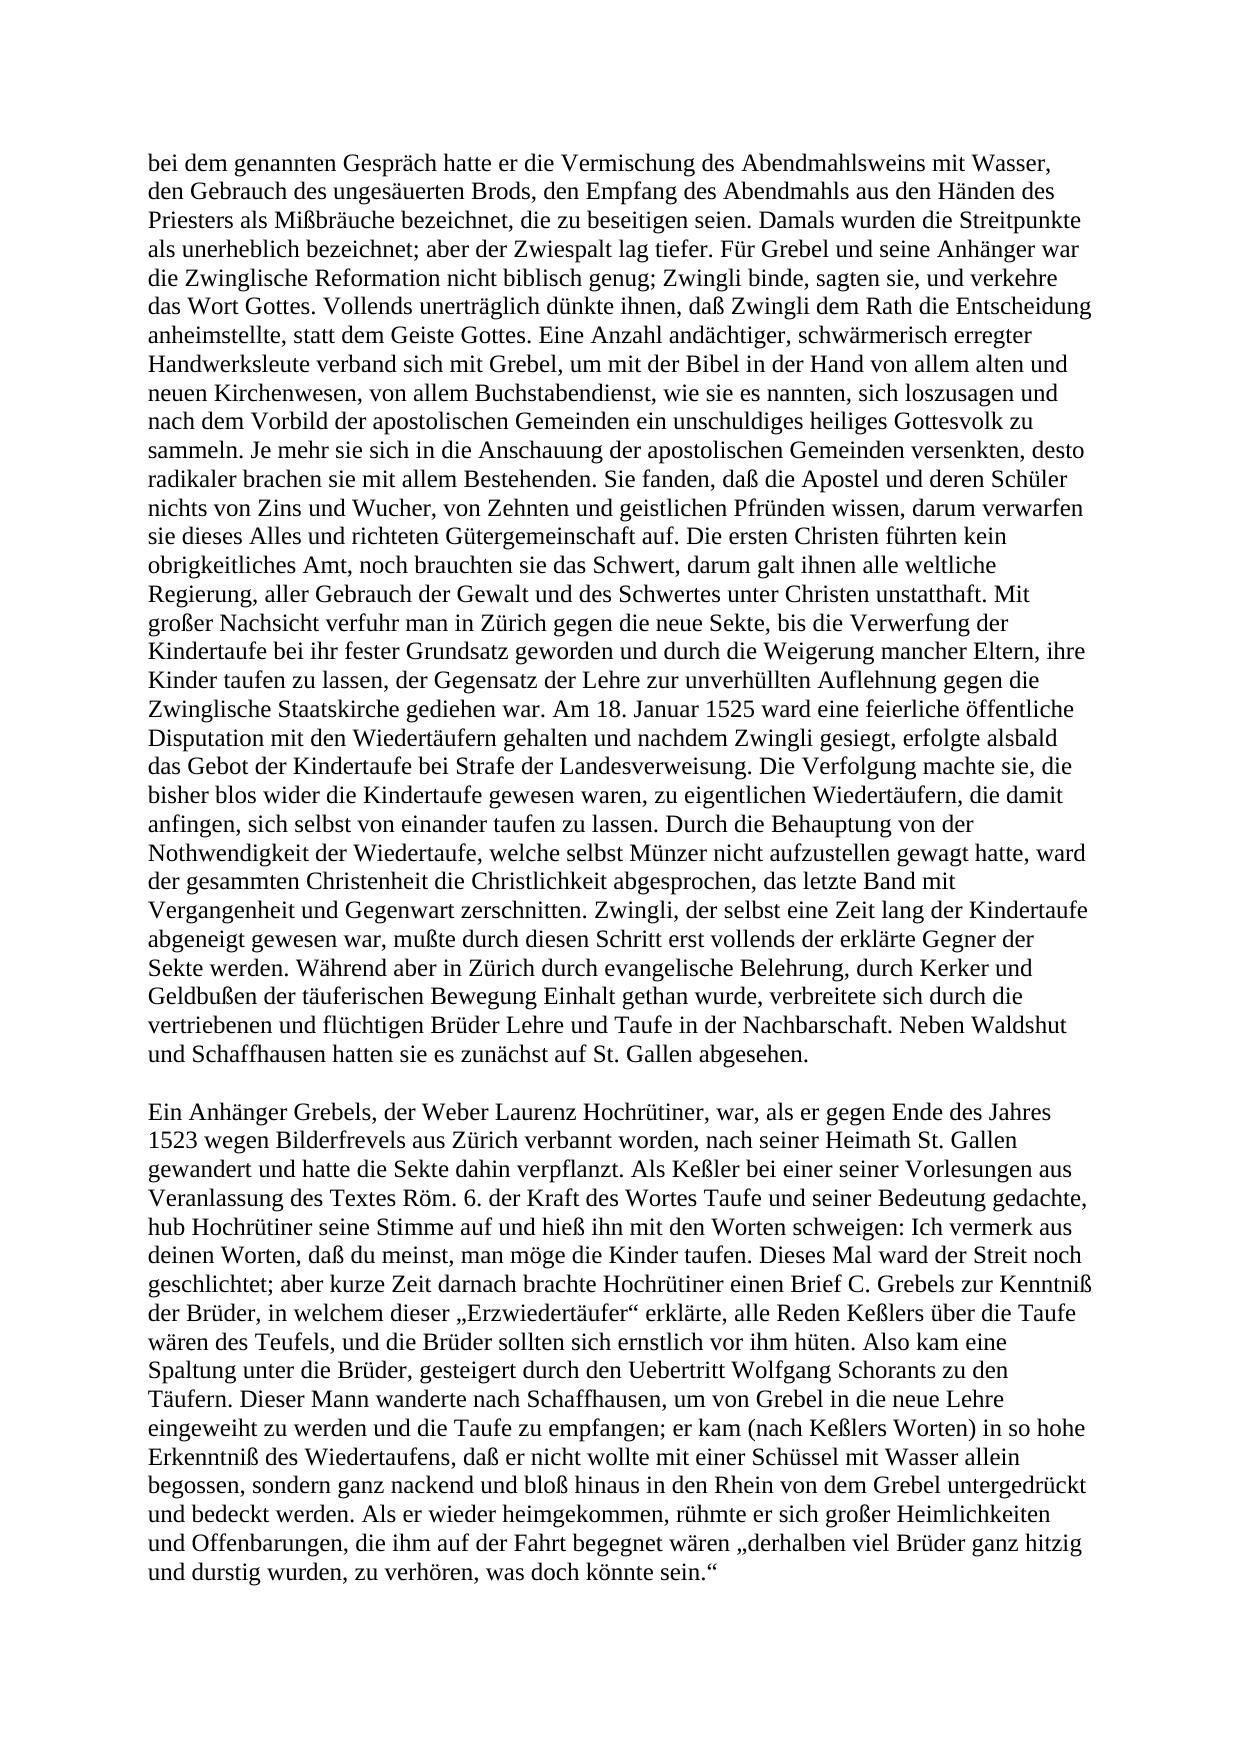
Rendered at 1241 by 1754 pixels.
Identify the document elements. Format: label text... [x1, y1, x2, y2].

text Ein Anhänger Grebels, der Weber Laurenz Hochrütiner, war, als er gegen Ende des Jahres 1523 wegen Bilderfrevels aus Zürich verbannt worden, nach seiner Heimath St. Gallen gewandert und hatte die Sekte dahin verpflanzt. Als Keßler bei einer seiner Vorlesungen aus Veranlassung des Textes Röm. 6. der Kraft des Wortes Taufe und seiner Bedeutung gedachte, hub Hochrütiner seine Stimme auf und hieß ihn mit den Worten schweigen: Ich vermerk aus deinen Worten, daß du meinst, man möge die Kinder taufen. Dieses Mal ward der Streit noch geschlichtet; aber kurze Zeit darnach brachte Hochrütiner einen Brief C. Grebels zur Kenntniß der Brüder, in welchem dieser „Erzwiedertäufer“ erklärte, alle Reden Keßlers über die Taufe wären des Teufels, und die Brüder sollten sich ernstlich vor ihm hüten. Also kam eine Spaltung unter die Brüder, gesteigert durch den Uebertritt Wolfgang Schorants zu den Täufern. Dieser Mann wanderte nach Schaffhausen, um von Grebel in die neue Lehre eingeweiht zu werden und die Taufe zu empfangen; er kam (nach Keßlers Worten) in so hohe Erkenntniß des Wiedertaufens, daß er nicht wollte mit einer Schüssel mit Wasser allein begossen, sondern ganz nackend und bloß hinaus in den Rhein von dem Grebel untergedrückt und bedeckt werden. Als er wieder heimgekommen, rühmte er sich großer Heimlichkeiten und Offenbarungen, die ihm auf der Fahrt begegnet wären „derhalben viel Brüder ganz hitzig und durstig wurden, zu verhören, was doch könnte sein.“ [148, 1097, 1093, 1586]
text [148, 148, 1093, 1068]
